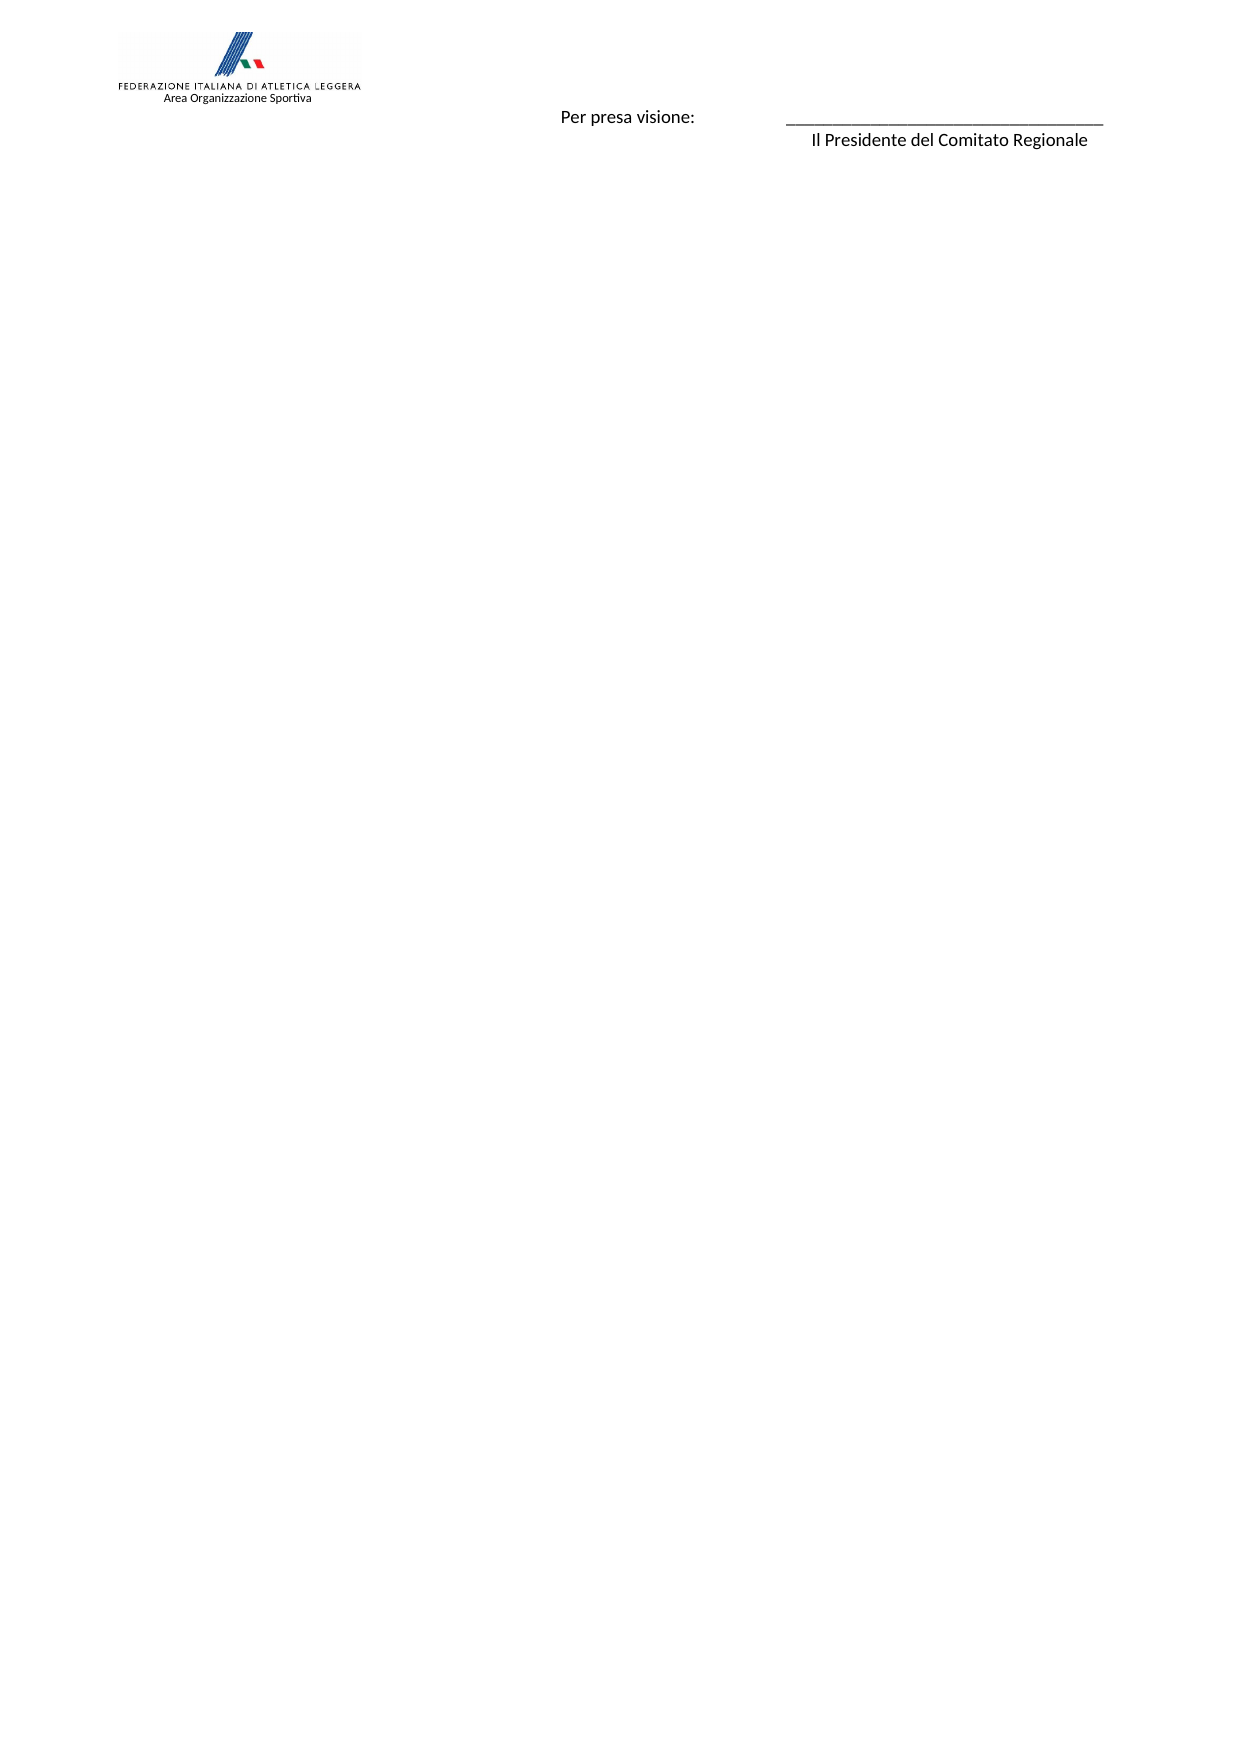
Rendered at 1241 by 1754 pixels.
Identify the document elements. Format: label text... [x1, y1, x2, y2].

text Per presa visione: __________________________________ [561, 105, 1122, 128]
picture [118, 32, 362, 91]
text Il Presidente del Comitato Regionale [118, 128, 1122, 151]
